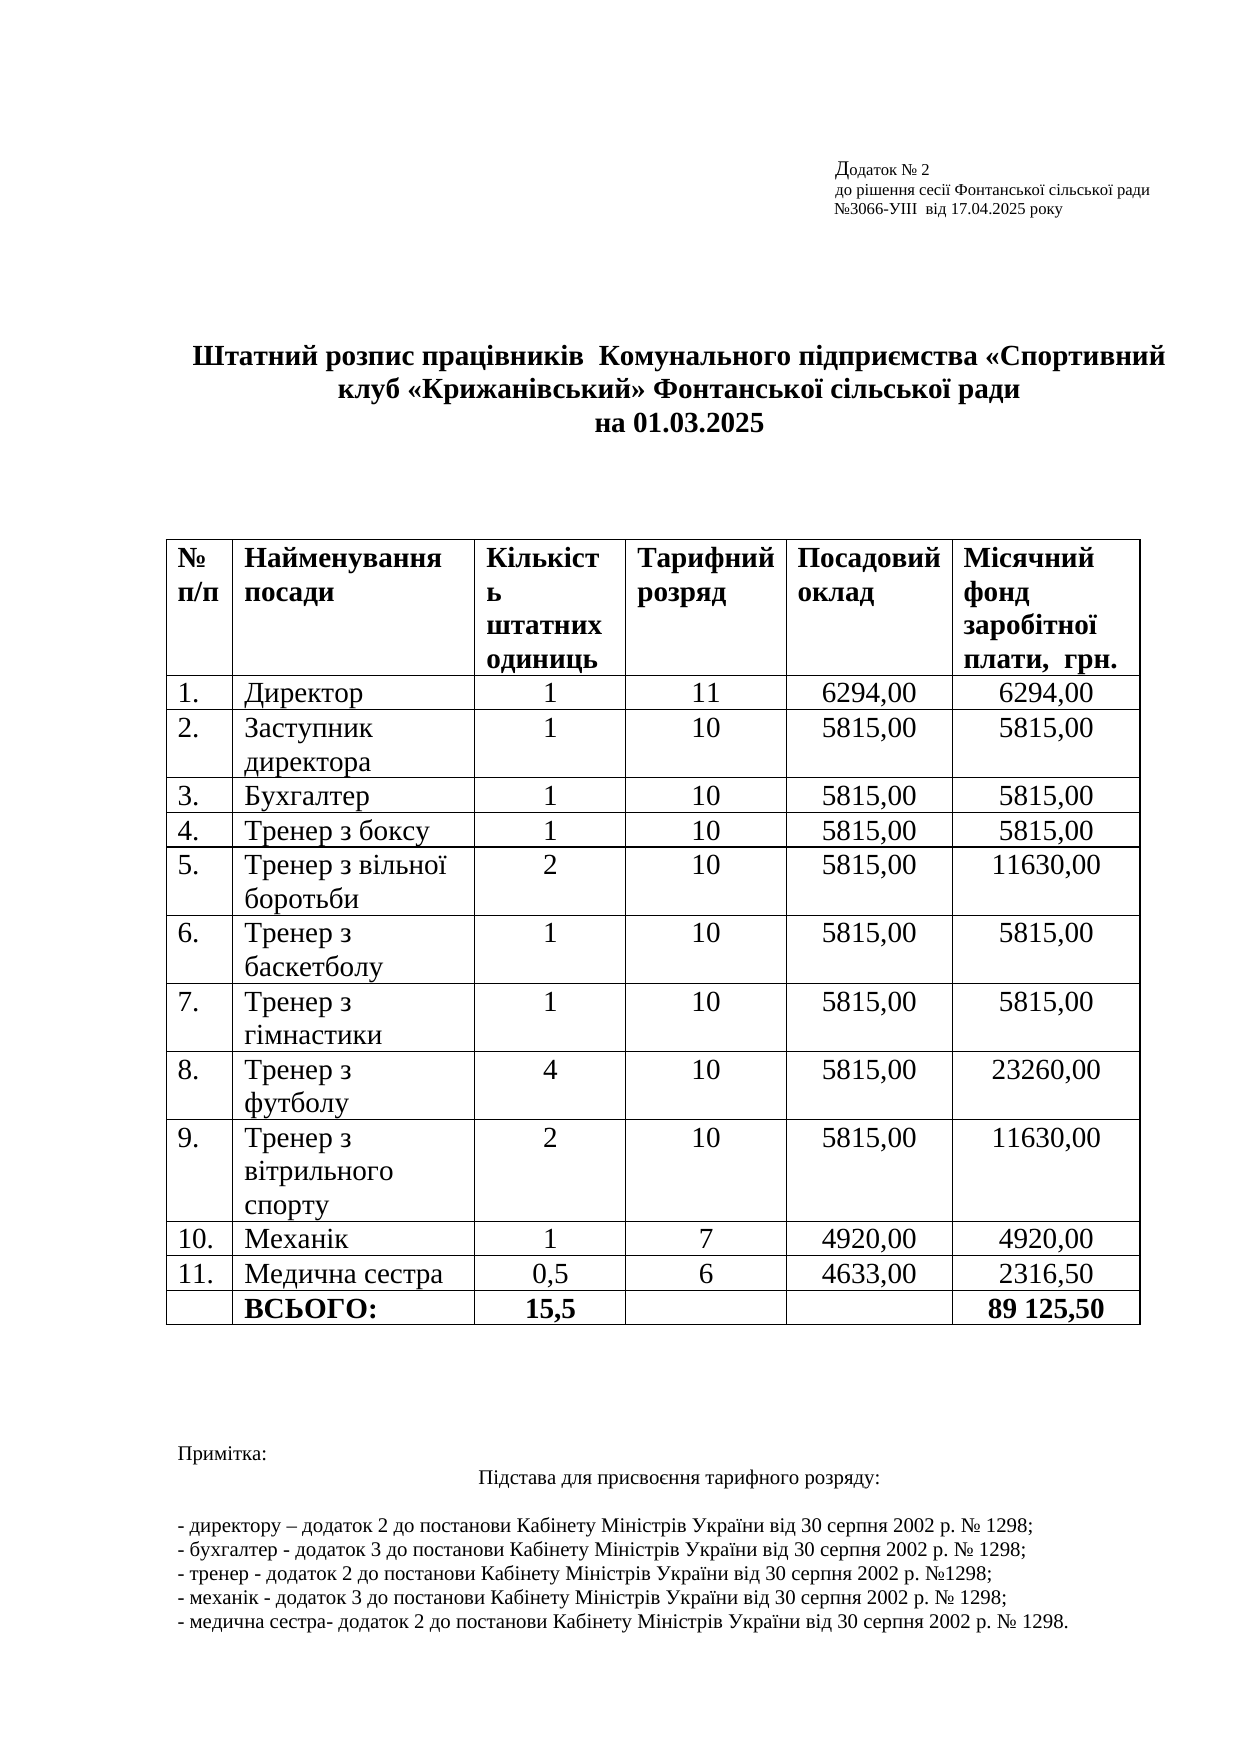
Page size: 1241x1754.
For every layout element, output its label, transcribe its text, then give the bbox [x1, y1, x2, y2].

table_cell 2316,50 [953, 1256, 1139, 1290]
table_cell 1. [167, 676, 232, 709]
table_cell [626, 1291, 786, 1324]
table_cell 2 [475, 1120, 625, 1221]
table_cell 6294,00 [787, 676, 952, 709]
table_cell Медична сестра [233, 1256, 474, 1290]
table_cell Тренер з баскетболу [233, 916, 474, 983]
table_cell 4 [475, 1052, 625, 1119]
table_cell 1 [475, 778, 625, 812]
table_cell 10 [626, 778, 786, 812]
table_cell 5815,00 [787, 984, 952, 1051]
text Штатний розпис працівників Комунального підприємства «Спортивний клуб «Крижанівський» Фонтанської сільської ради [177, 338, 1181, 405]
table_cell 3. [167, 778, 232, 812]
table_header Найменування посади [233, 540, 474, 674]
table_cell Тренер з гімнастики [233, 984, 474, 1051]
text - тренер - додаток 2 до постанови Кабінету Міністрів України від 30 серпня 2002 р. №1298; [177, 1561, 1181, 1585]
table_cell 5815,00 [787, 1120, 952, 1221]
text - бухгалтер - додаток 3 до постанови Кабінету Міністрів України від 30 серпня 2002 р. № 1298; [177, 1537, 1181, 1561]
table_cell 5815,00 [953, 916, 1139, 983]
table_cell 1 [475, 676, 625, 709]
table_header Тарифний розряд [626, 540, 786, 674]
text Додаток № 2 [693, 155, 1181, 179]
table_cell Тренер з футболу [233, 1052, 474, 1119]
table_cell 11. [167, 1256, 232, 1290]
table_cell 5815,00 [787, 710, 952, 777]
table_cell 0,5 [475, 1256, 625, 1290]
table_cell Механік [233, 1222, 474, 1255]
table_header № п/п [167, 540, 232, 674]
table_cell 10 [626, 1120, 786, 1221]
table_cell Тренер з вільної боротьби [233, 848, 474, 914]
table_cell 5815,00 [953, 778, 1139, 812]
table_cell 5815,00 [787, 848, 952, 914]
text - медична сестра- додаток 2 до постанови Кабінету Міністрів України від 30 серпня 2002 р. № 1298. [177, 1609, 1181, 1633]
table_cell 4633,00 [787, 1256, 952, 1290]
table_cell Заступник директора [233, 710, 474, 777]
table_cell 10 [626, 1052, 786, 1119]
table_cell 4920,00 [787, 1222, 952, 1255]
table_cell 9. [167, 1120, 232, 1221]
table_cell 6 [626, 1256, 786, 1290]
table_cell 10 [626, 813, 786, 846]
table_cell 6. [167, 916, 232, 983]
table_cell 10 [626, 984, 786, 1051]
table_cell 8. [167, 1052, 232, 1119]
table_cell 10. [167, 1222, 232, 1255]
table_cell ВСЬОГО: [233, 1291, 474, 1324]
table_header Кількість штатних одиниць [475, 540, 625, 674]
table_header Посадовий оклад [787, 540, 952, 674]
table_cell 4. [167, 813, 232, 846]
table_cell 5. [167, 848, 232, 914]
table_cell 23260,00 [953, 1052, 1139, 1119]
table_cell 11 [626, 676, 786, 709]
table_cell 5815,00 [953, 813, 1139, 846]
table_cell [167, 1291, 232, 1324]
table_cell 5815,00 [787, 916, 952, 983]
table_cell Тренер з боксу [233, 813, 474, 846]
table_cell 7. [167, 984, 232, 1051]
table_cell 11630,00 [953, 1120, 1139, 1221]
table_cell 1 [475, 813, 625, 846]
table_cell 5815,00 [787, 813, 952, 846]
text Примітка: [177, 1441, 1181, 1465]
table_cell 5815,00 [953, 984, 1139, 1051]
table_cell 89 125,50 [953, 1291, 1139, 1324]
table_header Місячний фонд заробітної плати, грн. [953, 540, 1139, 674]
table_cell Тренер з вітрильного спорту [233, 1120, 474, 1221]
text №3066-УІІІ від 17.04.2025 року [693, 199, 1139, 218]
table_cell Директор [233, 676, 474, 709]
table_cell Бухгалтер [233, 778, 474, 812]
table_cell 10 [626, 848, 786, 914]
table_cell 10 [626, 916, 786, 983]
table_cell 5815,00 [953, 710, 1139, 777]
text на 01.03.2025 [177, 405, 1181, 439]
table_cell 4920,00 [953, 1222, 1139, 1255]
text до рішення сесії Фонтанської сільської ради [251, 179, 1150, 199]
table_cell 15,5 [475, 1291, 625, 1324]
table_cell 11630,00 [953, 848, 1139, 914]
table_cell 2 [475, 848, 625, 914]
table_cell 5815,00 [787, 778, 952, 812]
table_cell 1 [475, 1222, 625, 1255]
table_cell 7 [626, 1222, 786, 1255]
text - директору – додаток 2 до постанови Кабінету Міністрів України від 30 серпня 2002 р. № 1298; [177, 1513, 1181, 1537]
table_cell [787, 1291, 952, 1324]
table_cell 1 [475, 710, 625, 777]
table_cell 6294,00 [953, 676, 1139, 709]
table_cell 1 [475, 916, 625, 983]
table_cell 1 [475, 984, 625, 1051]
text Підстава для присвоєння тарифного розряду: [177, 1465, 1181, 1489]
text - механік - додаток 3 до постанови Кабінету Міністрів України від 30 серпня 2002 р. № 1298; [177, 1585, 1181, 1609]
table_cell 5815,00 [787, 1052, 952, 1119]
table_cell 2. [167, 710, 232, 777]
table_cell 10 [626, 710, 786, 777]
